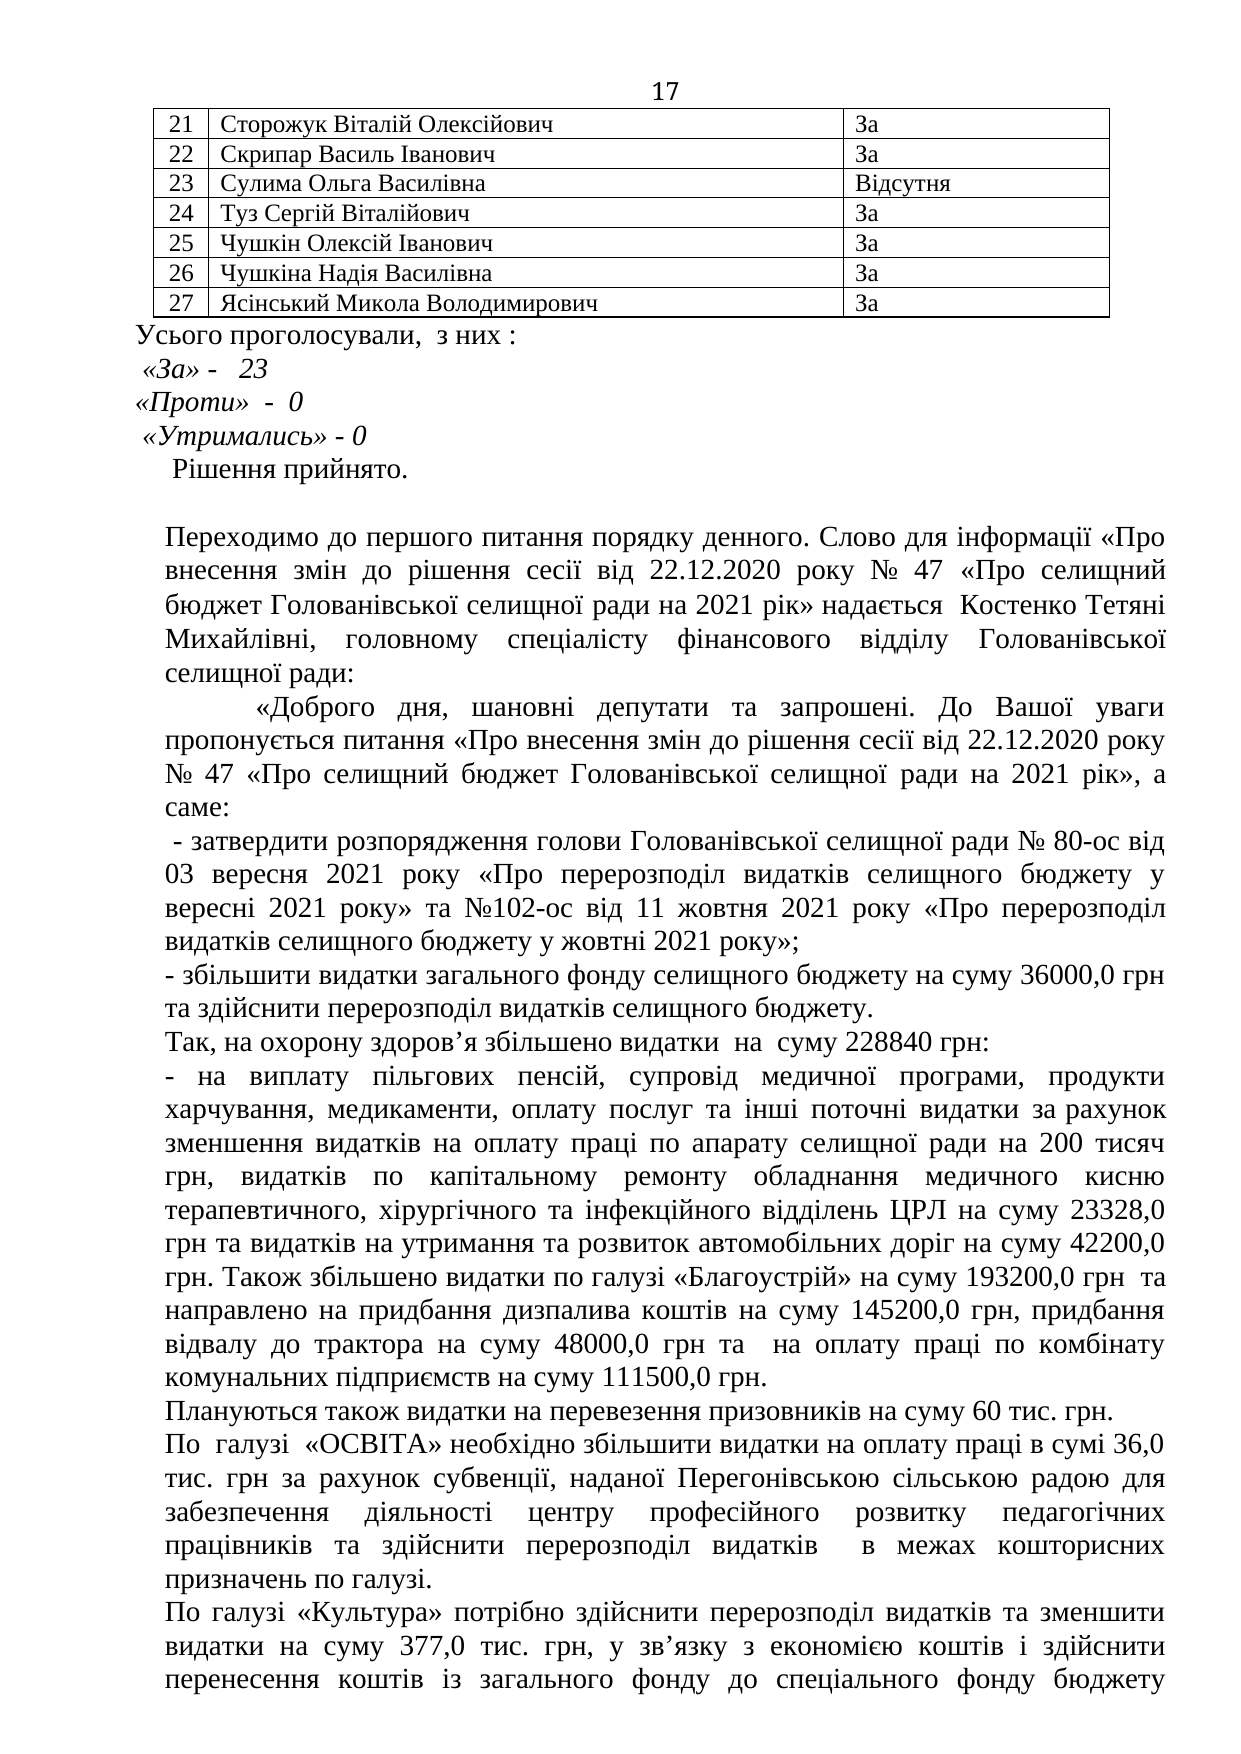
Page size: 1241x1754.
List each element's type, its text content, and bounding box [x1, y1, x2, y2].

table_cell 26 [154, 258, 208, 287]
list «Проти» - 0 [134, 384, 1166, 418]
text - на виплату пільгових пенсій, супровід медичної програми, продукти харчування, медикаменти, оплату послуг та інші поточні видатки за рахунок зменшення видатків на оплату праці по апарату селищної ради на 200 тисяч грн, видатків по капітальному ремонту обладнання медичного кисню терапевтичного, хірургічного та інфекційного відділень ЦРЛ на суму 23328,0 грн та видатків на утримання та розвиток автомобільних доріг на суму 42200,0 грн. Також збільшено видатки по галузі «Благоустрій» на суму 193200,0 грн та направлено на придбання дизпалива коштів на суму 145200,0 грн, придбання відвалу до трактора на суму 48000,0 грн та на оплату праці по комбінату комунальних підприємств на суму 111500,0 грн. [164, 1058, 1166, 1393]
table_cell 24 [154, 198, 208, 227]
table_cell Туз Сергій Віталійович [209, 198, 843, 227]
table_cell Чушкіна Надія Василівна [209, 258, 843, 287]
text - збільшити видатки загального фонду селищного бюджету на суму 36000,0 грн та здійснити перерозподіл видатків селищного бюджету. [164, 957, 1166, 1024]
table_cell За [844, 228, 1109, 257]
table_cell За [844, 109, 1109, 138]
table_cell За [844, 288, 1109, 316]
list «Утримались» - 0 [134, 418, 1166, 452]
table_cell Сторожук Віталій Олексійович [209, 109, 843, 138]
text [164, 1594, 1166, 1695]
text Переходимо до першого питання порядку денного. Слово для інформації «Про внесення змін до рішення сесії від 22.12.2020 року № 47 «Про селищний бюджет Голованівської селищної ради на 2021 рік» надається Костенко Тетяні Михайлівні, головному спеціалісту фінансового відділу Голованівської селищної ради: [164, 519, 1166, 689]
table_cell Скрипар Василь Іванович [209, 139, 843, 167]
text Рішення прийнято. [164, 452, 1151, 485]
table_cell Чушкін Олексій Іванович [209, 228, 843, 257]
table_cell 22 [154, 139, 208, 167]
table_cell 25 [154, 228, 208, 257]
table_cell Сулима Ольга Василівна [209, 169, 843, 197]
text По галузі «ОСВІТА» необхідно збільшити видатки на оплату праці в сумі 36,0 тис. грн за рахунок субвенції, наданої Перегонівською сільською радою для забезпечення діяльності центру професійного розвитку педагогічних працівників та здійснити перерозподіл видатків в межах кошторисних призначень по галузі. [164, 1427, 1166, 1594]
text «Доброго дня, шановні депутати та запрошені. До Вашої уваги пропонується питання «Про внесення змін до рішення сесії від 22.12.2020 року № 47 «Про селищний бюджет Голованівської селищної ради на 2021 рік», а саме: [164, 689, 1166, 823]
table_cell За [844, 258, 1109, 287]
table_cell 27 [154, 288, 208, 316]
table_cell 21 [154, 109, 208, 138]
table_cell За [844, 198, 1109, 227]
table_cell Ясінський Микола Володимирович [209, 288, 843, 316]
list Усього проголосували, з них : [134, 317, 1166, 351]
text Плануються також видатки на перевезення призовників на суму 60 тис. грн. [164, 1393, 1166, 1427]
list «За» - 23 [134, 351, 1166, 384]
text Так, на охорону здоров’я збільшено видатки на суму 228840 грн: [164, 1024, 1166, 1058]
table_cell Відсутня [844, 169, 1109, 197]
table_cell 23 [154, 169, 208, 197]
list - затвердити розпорядження голови Голованівської селищної ради № 80-ос від 03 вересня 2021 року «Про перерозподіл видатків селищного бюджету у вересні 2021 року» та №102-ос від 11 жовтня 2021 року «Про перерозподіл видатків селищного бюджету у жовтні 2021 року»; [97, 823, 1166, 957]
table_cell За [844, 139, 1109, 167]
